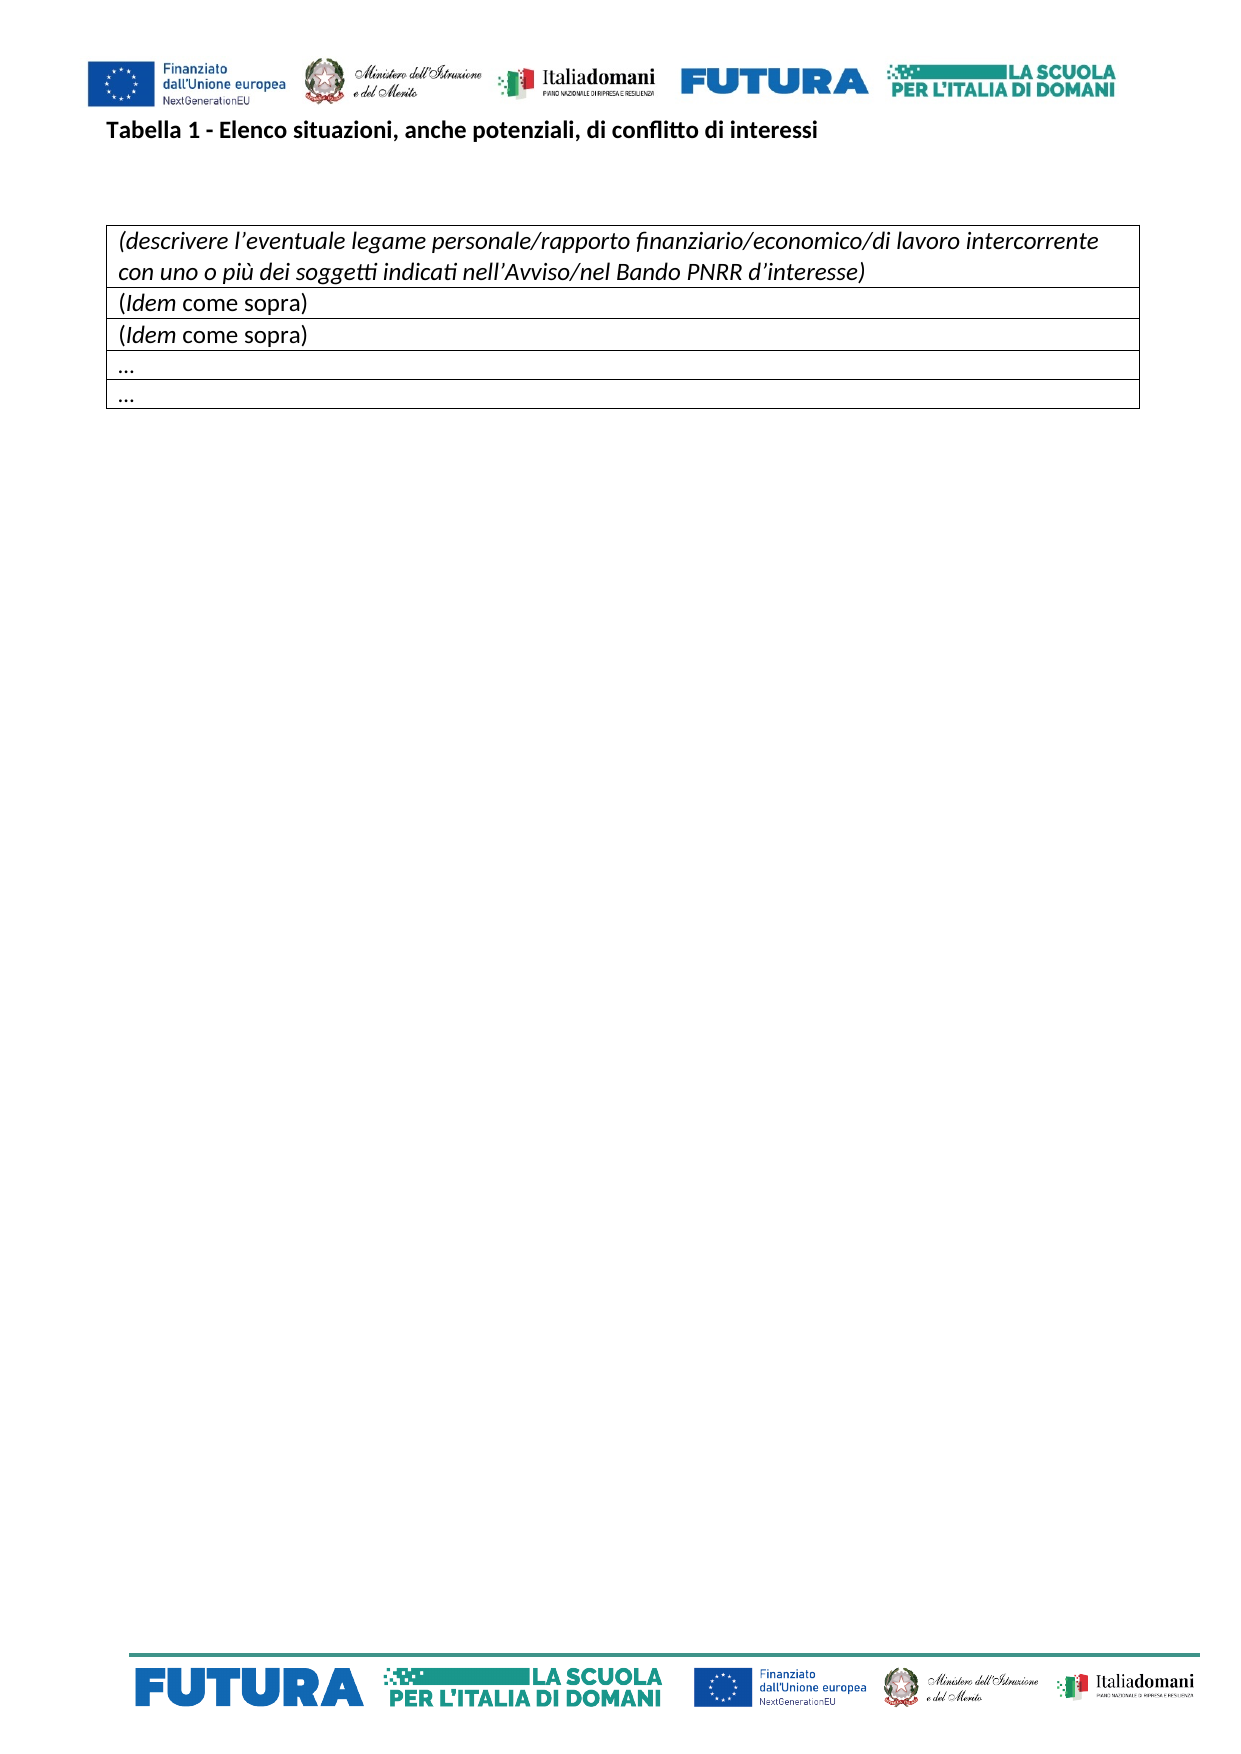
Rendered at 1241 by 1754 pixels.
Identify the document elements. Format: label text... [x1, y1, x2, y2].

table_cell … [107, 351, 1139, 379]
picture [133, 1665, 1196, 1710]
table_cell (Idem come sopra) [107, 319, 1139, 350]
text Tabella 1 - Elenco situazioni, anche potenziali, di conflitto di interessi [106, 114, 1140, 145]
table_header (descrivere l’eventuale legame personale/rapporto finanziario/economico/di lavoro intercorrente con uno o più dei soggetti indicati nell’Avviso/nel Bando PNRR d’interesse) [107, 226, 1139, 287]
picture [68, 56, 1141, 108]
table_cell … [107, 380, 1139, 408]
table_cell (Idem come sopra) [107, 288, 1139, 318]
